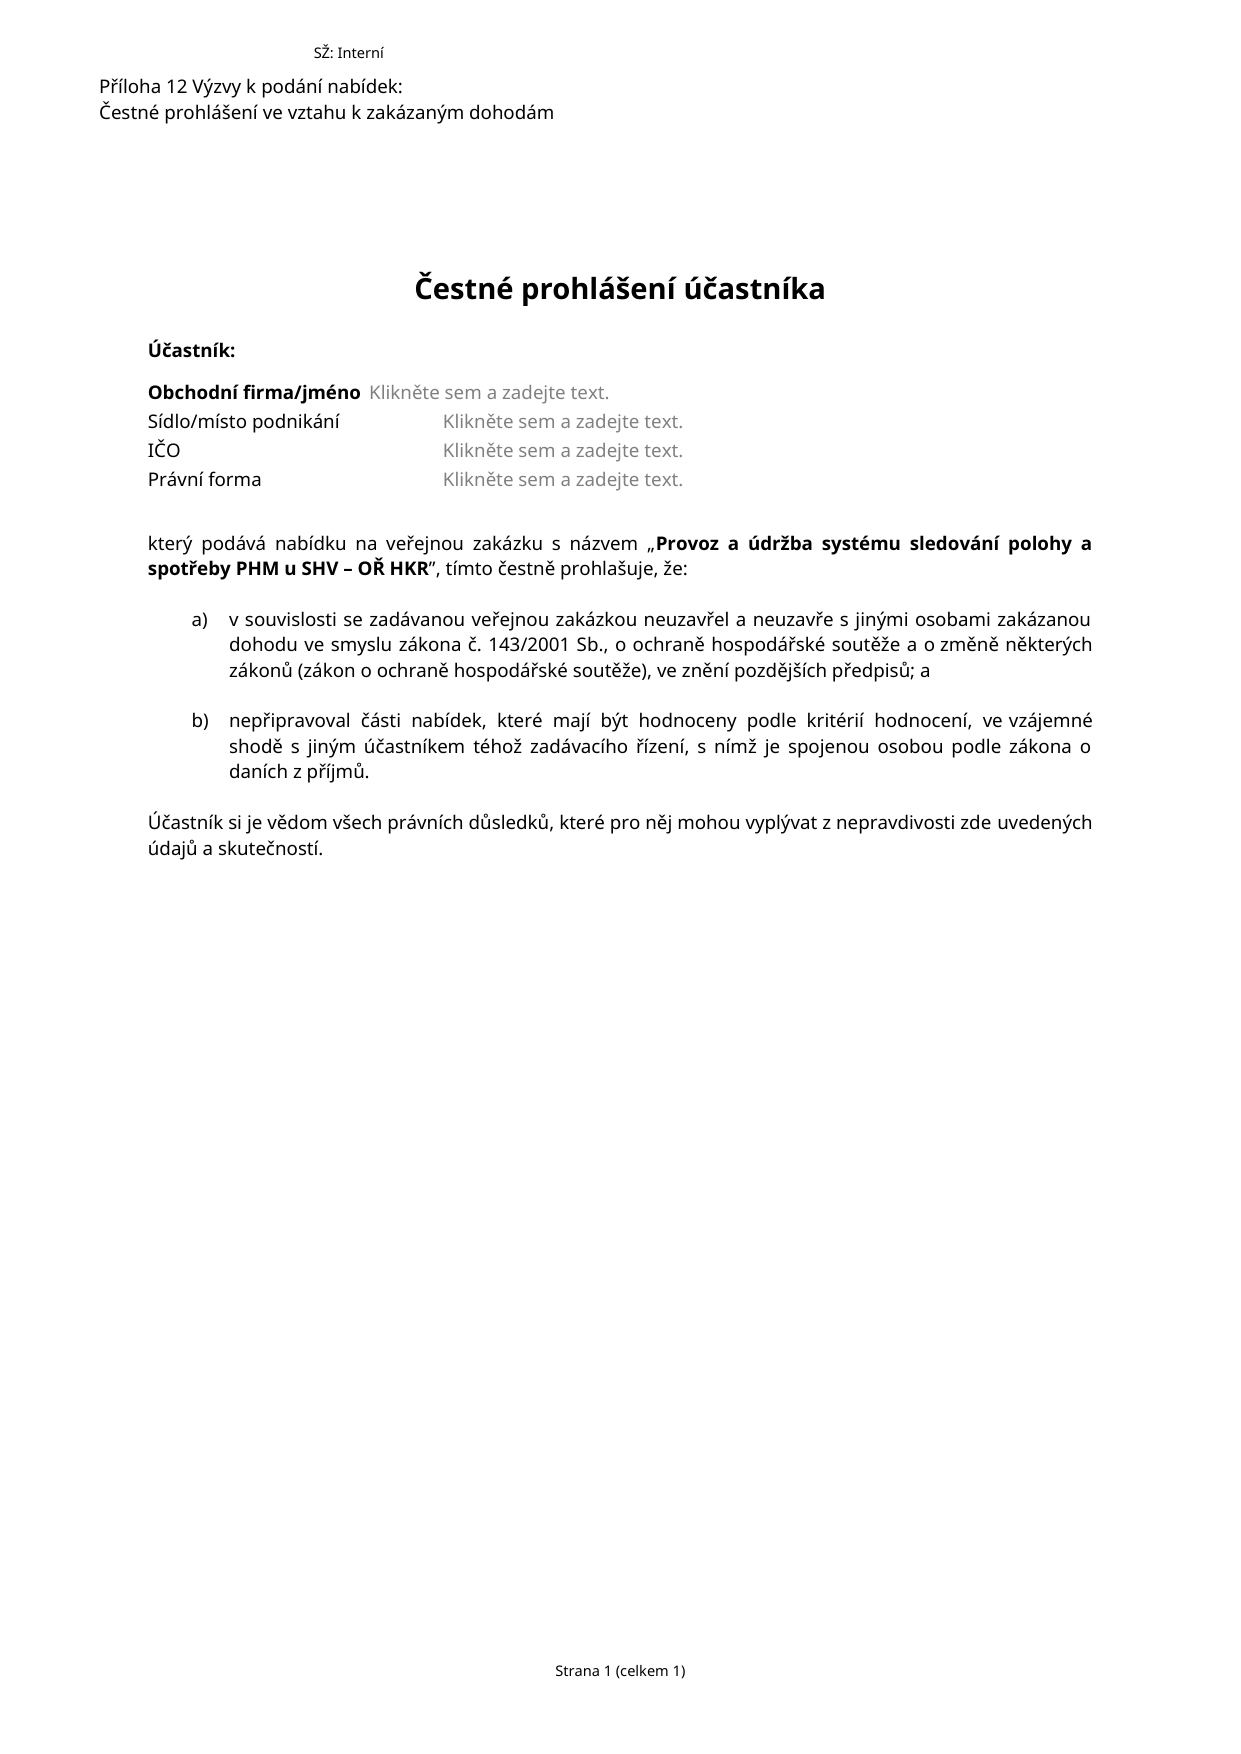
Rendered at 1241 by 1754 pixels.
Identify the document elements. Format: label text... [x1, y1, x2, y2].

text Obchodní firma/jméno [148, 376, 1093, 405]
list v souvislosti se zadávanou veřejnou zakázkou neuzavřel a neuzavře s jinými osobami zakázanou dohodu ve smyslu zákona č. 143/2001 Sb., o ochraně hospodářské soutěže a o změně některých zákonů (zákon o ochraně hospodářské soutěže), ve znění pozdějších předpisů; a [191, 606, 1093, 683]
text IČO [148, 434, 1093, 463]
title Čestné prohlášení účastníka [148, 268, 1093, 308]
text který podává nabídku na veřejnou zakázku s názvem „Provoz a údržba systému sledování polohy a spotřeby PHM u SHV – OŘ HKR”, tímto čestně prohlašuje, že: [148, 530, 1093, 581]
text Účastník: [148, 333, 1093, 364]
text Právní forma [148, 463, 1093, 492]
text Účastník si je vědom všech právních důsledků, které pro něj mohou vyplývat z nepravdivosti zde uvedených údajů a skutečností. [148, 810, 1093, 861]
list nepřipravoval části nabídek, které mají být hodnoceny podle kritérií hodnocení, ve vzájemné shodě s jiným účastníkem téhož zadávacího řízení, s nímž je spojenou osobou podle zákona o daních z příjmů. [191, 708, 1093, 784]
text Sídlo/místo podnikání [148, 405, 1093, 434]
